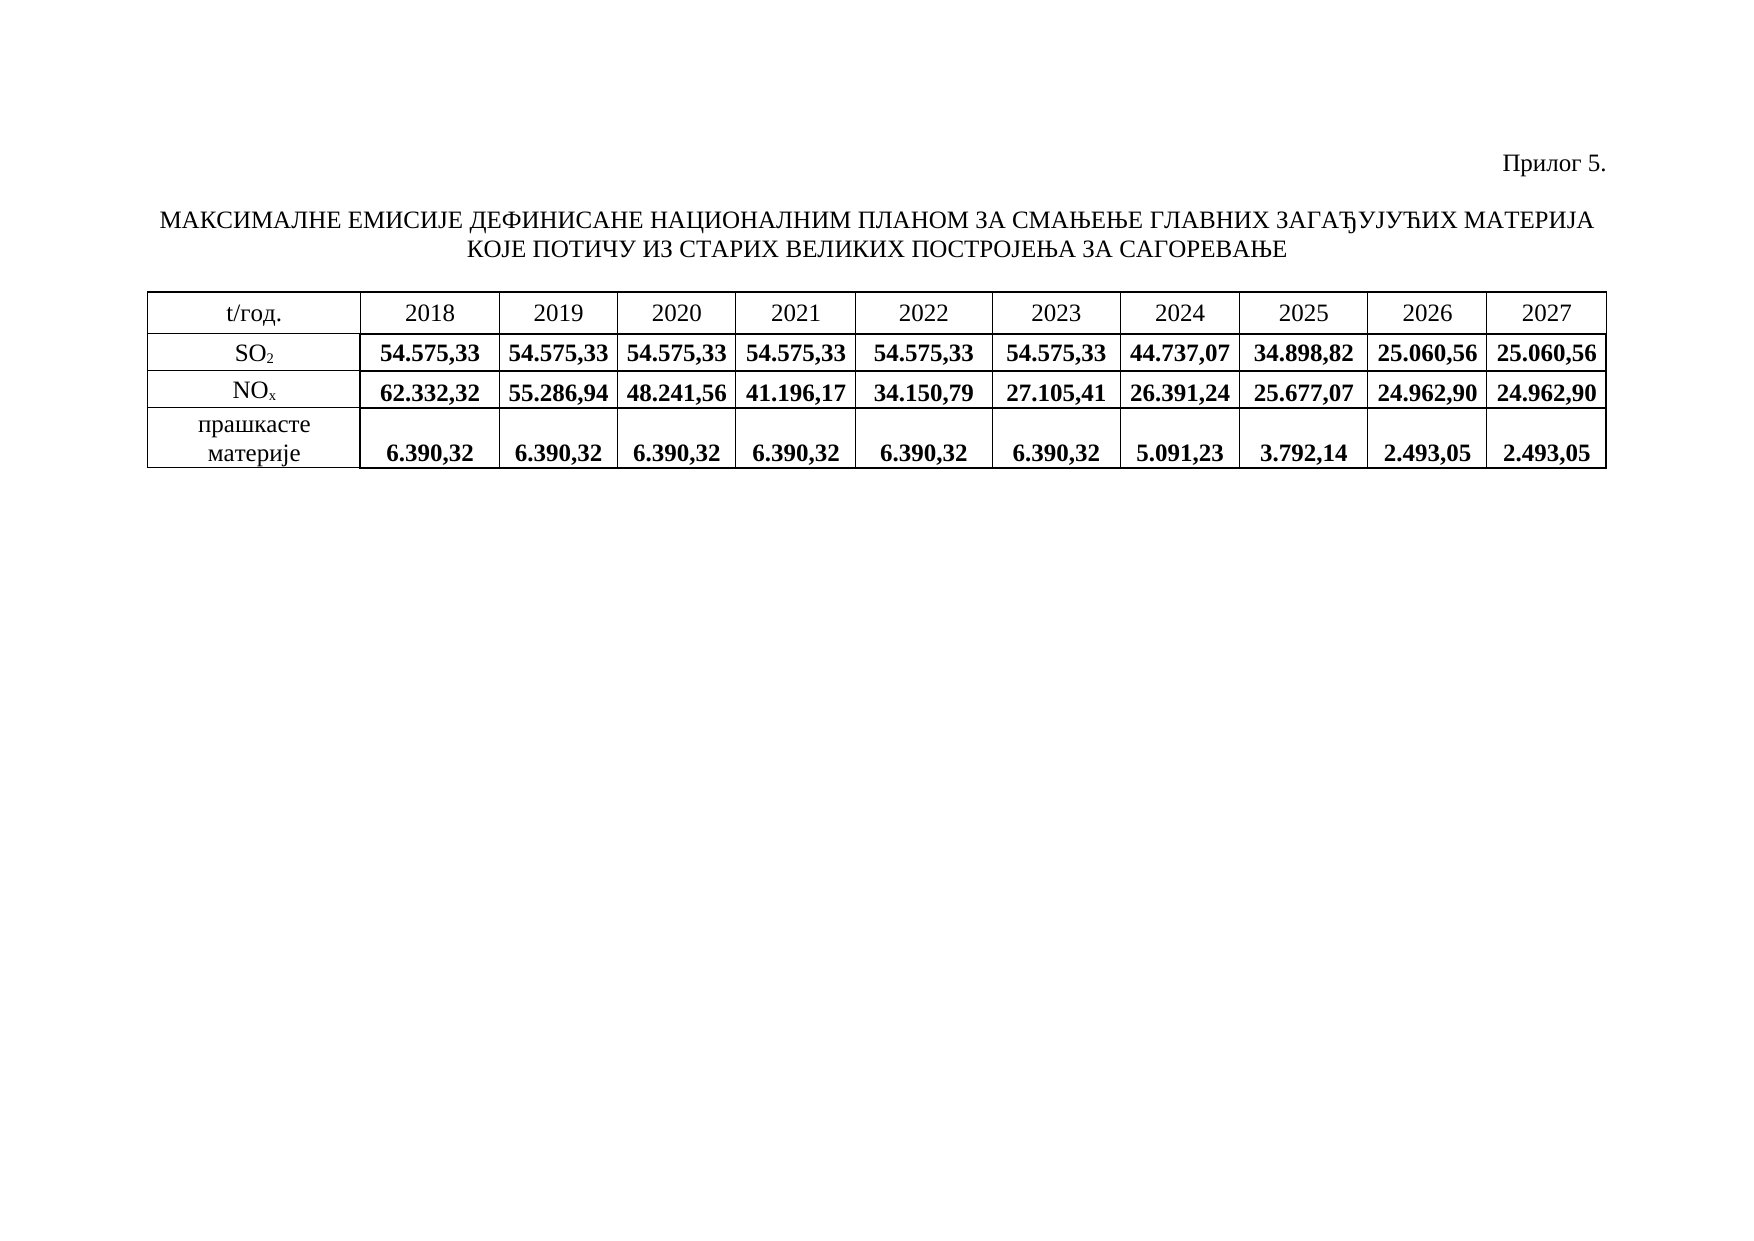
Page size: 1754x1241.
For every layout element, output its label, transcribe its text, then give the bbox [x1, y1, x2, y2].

table_cell 6.390,32 [618, 409, 735, 467]
table_cell 2.493,05 [1368, 409, 1486, 467]
text максималне емисије дефинисане националним планом за смањење ГЛАВНИХ ЗАГАЂУЈУЋИХ МАТЕРИЈА КОЈЕ ПОТИЧУ из СТАРИХ великих постројења за сагоревање [148, 205, 1606, 263]
table_cell 54.575,33 [618, 335, 735, 370]
table_cell 44.737,07 [1121, 335, 1239, 370]
table_cell 34.150,79 [856, 372, 992, 407]
table_header t/год. [148, 293, 360, 333]
table_cell 62.332,32 [361, 372, 499, 407]
table_header 2025 [1240, 293, 1367, 333]
table_cell прашкасте материје [148, 408, 359, 467]
table_cell 48.241,56 [618, 372, 735, 407]
table_header 2018 [361, 293, 499, 333]
table_cell 5.091,23 [1121, 409, 1239, 467]
text Прилог 5. [148, 148, 1606, 176]
table_cell 54.575,33 [500, 335, 617, 370]
table_header 2022 [856, 293, 992, 333]
table_cell 25.060,56 [1487, 335, 1605, 370]
table_header 2020 [618, 293, 735, 333]
table_cell 41.196,17 [736, 372, 855, 407]
table_header 2021 [736, 293, 855, 333]
table_cell 6.390,32 [856, 409, 992, 467]
table_cell NОx [148, 371, 359, 407]
table_header 2026 [1368, 293, 1486, 333]
table_cell 6.390,32 [500, 409, 617, 467]
table_cell 55.286,94 [500, 372, 617, 407]
table_cell 34.898,82 [1240, 335, 1367, 370]
table_cell 3.792,14 [1240, 409, 1367, 467]
table_cell 6.390,32 [993, 409, 1120, 467]
table_cell 26.391,24 [1121, 372, 1239, 407]
table_cell 27.105,41 [993, 372, 1120, 407]
table_cell 24.962,90 [1368, 372, 1486, 407]
table_cell 54.575,33 [993, 335, 1120, 370]
table_header 2024 [1121, 293, 1239, 333]
table_cell 54.575,33 [856, 335, 992, 370]
table_header 2023 [993, 293, 1120, 333]
table_cell SО2 [148, 334, 359, 370]
table_cell 6.390,32 [361, 409, 499, 467]
table_cell 54.575,33 [361, 335, 499, 370]
table_cell 6.390,32 [736, 409, 855, 467]
table_cell 25.677,07 [1240, 372, 1367, 407]
table_cell 24.962,90 [1487, 372, 1605, 407]
table_header 2027 [1487, 293, 1606, 333]
table_header 2019 [500, 293, 617, 333]
table_cell 2.493,05 [1487, 409, 1605, 467]
table_cell 54.575,33 [736, 335, 855, 370]
table_cell 25.060,56 [1368, 335, 1486, 370]
